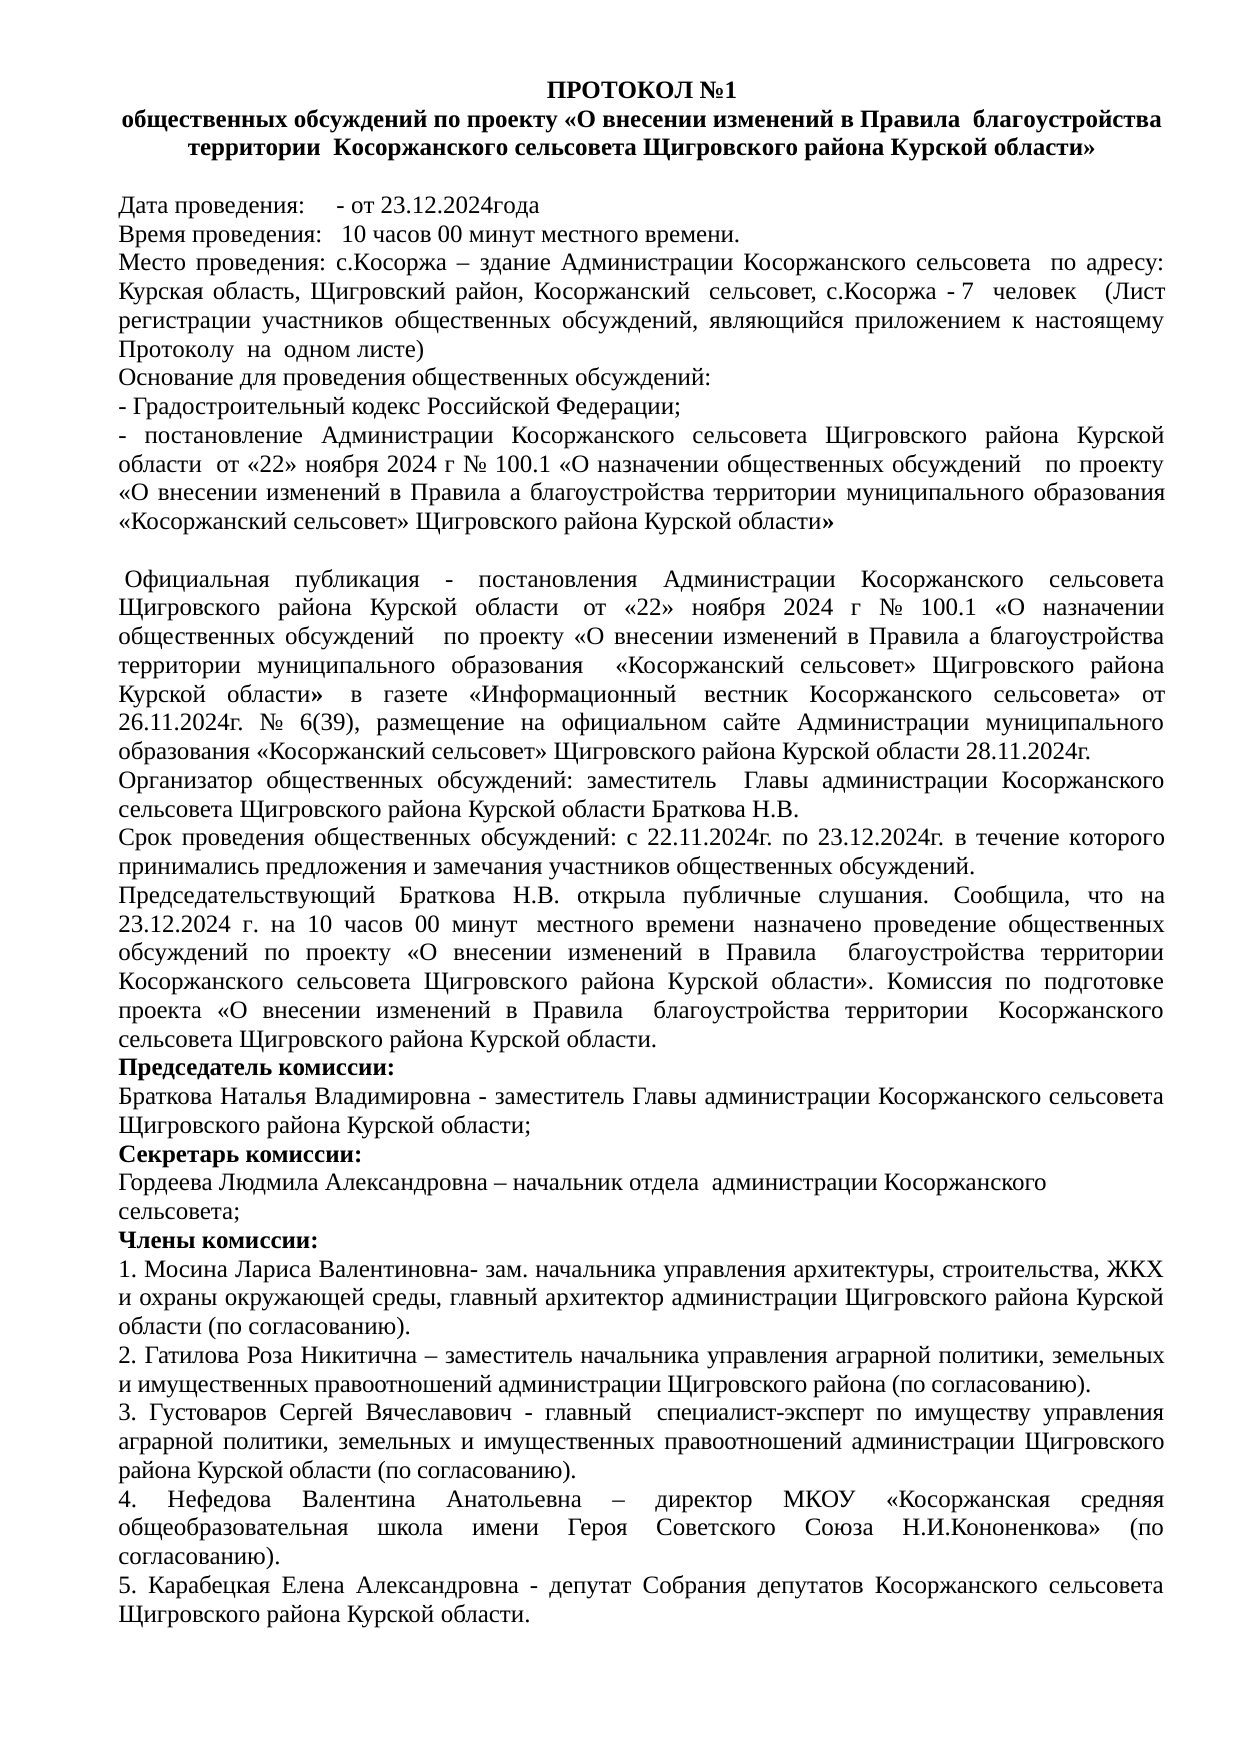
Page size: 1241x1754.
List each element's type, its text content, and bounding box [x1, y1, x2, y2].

text Председатель комиссии: [118, 1052, 1165, 1081]
text - Градостроительный кодекс Российской Федерации; [118, 391, 1165, 420]
text 2. Гатилова Роза Никитична – заместитель начальника управления аграрной политики, земельных и имущественных правоотношений администрации Щигровского района (по согласованию). [118, 1340, 1165, 1397]
text Организатор общественных обсуждений: заместитель Главы администрации Косоржанского сельсовета Щигровского района Курской области Браткова Н.В. [118, 765, 1165, 822]
text Место проведения: с.Косоржа – здание Администрации Косоржанского сельсовета по адресу: Курская область, Щигровский район, Косоржанский сельсовет, с.Косоржа - 7 человек (Лист регистрации участников общественных обсуждений, являющийся приложением к настоящему Протоколу на одном листе) [118, 247, 1165, 362]
text 1. Мосина Лариса Валентиновна- зам. начальника управления архитектуры, строительства, ЖКХ и охраны окружающей среды, главный архитектор администрации Щигровского района Курской области (по согласованию). [118, 1254, 1165, 1340]
text общественных обсуждений по проекту «О внесении изменений в Правила благоустройства территории Косоржанского сельсовета Щигровского района Курской области» [118, 104, 1165, 161]
text 3. Густоваров Сергей Вячеславович - главный специалист-эксперт по имуществу управления аграрной политики, земельных и имущественных правоотношений администрации Щигровского района Курской области (по согласованию). [118, 1397, 1165, 1484]
text 5. Карабецкая Елена Александровна - депутат Собрания депутатов Косоржанского сельсовета Щигровского района Курской области. [118, 1570, 1165, 1627]
text - постановление Администрации Косоржанского сельсовета Щигровского района Курской области от «22» ноября 2024 г № 100.1 «О назначении общественных обсуждений по проекту «О внесении изменений в Правила а благоустройства территории муниципального образования «Косоржанский сельсовет» Щигровского района Курской области» [118, 420, 1165, 535]
text Председательствующий Браткова Н.В. открыла публичные слушания. Сообщила, что на 23.12.2024 г. на 10 часов 00 минут местного времени назначено проведение общественных обсуждений по проекту «О внесении изменений в Правила благоустройства территории Косоржанского сельсовета Щигровского района Курской области». Комиссия по подготовке проекта «О внесении изменений в Правила благоустройства территории Косоржанского сельсовета Щигровского района Курской области. [118, 880, 1165, 1052]
text Члены комиссии: [118, 1225, 1165, 1254]
text Срок проведения общественных обсуждений: с 22.11.2024г. по 23.12.2024г. в течение которого принимались предложения и замечания участников общественных обсуждений. [118, 822, 1165, 880]
text Дата проведения: - от 23.12.2024года [118, 190, 1165, 219]
text ПРОТОКОЛ №1 [118, 75, 1165, 104]
text Браткова Наталья Владимировна - заместитель Главы администрации Косоржанского сельсовета Щигровского района Курской области; [118, 1081, 1165, 1139]
text Официальная публикация - постановления Администрации Косоржанского сельсовета Щигровского района Курской области от «22» ноября 2024 г № 100.1 «О назначении общественных обсуждений по проекту «О внесении изменений в Правила а благоустройства территории муниципального образования «Косоржанский сельсовет» Щигровского района Курской области» в газете «Информационный вестник Косоржанского сельсовета» от 26.11.2024г. № 6(39), размещение на официальном сайте Администрации муниципального образования «Косоржанский сельсовет» Щигровского района Курской области 28.11.2024г. [118, 564, 1165, 765]
text Гордеева Людмила Александровна – начальник отдела администрации Косоржанского сельсовета; [118, 1167, 1165, 1225]
text Время проведения: 10 часов 00 минут местного времени. [118, 219, 1165, 247]
text 4. Нефедова Валентина Анатольевна – директор МКОУ «Косоржанская средняя общеобразовательная школа имени Героя Советского Союза Н.И.Кононенкова» (по согласованию). [118, 1484, 1165, 1570]
text Основание для проведения общественных обсуждений: [118, 362, 1165, 391]
text Секретарь комиссии: [118, 1139, 1165, 1167]
